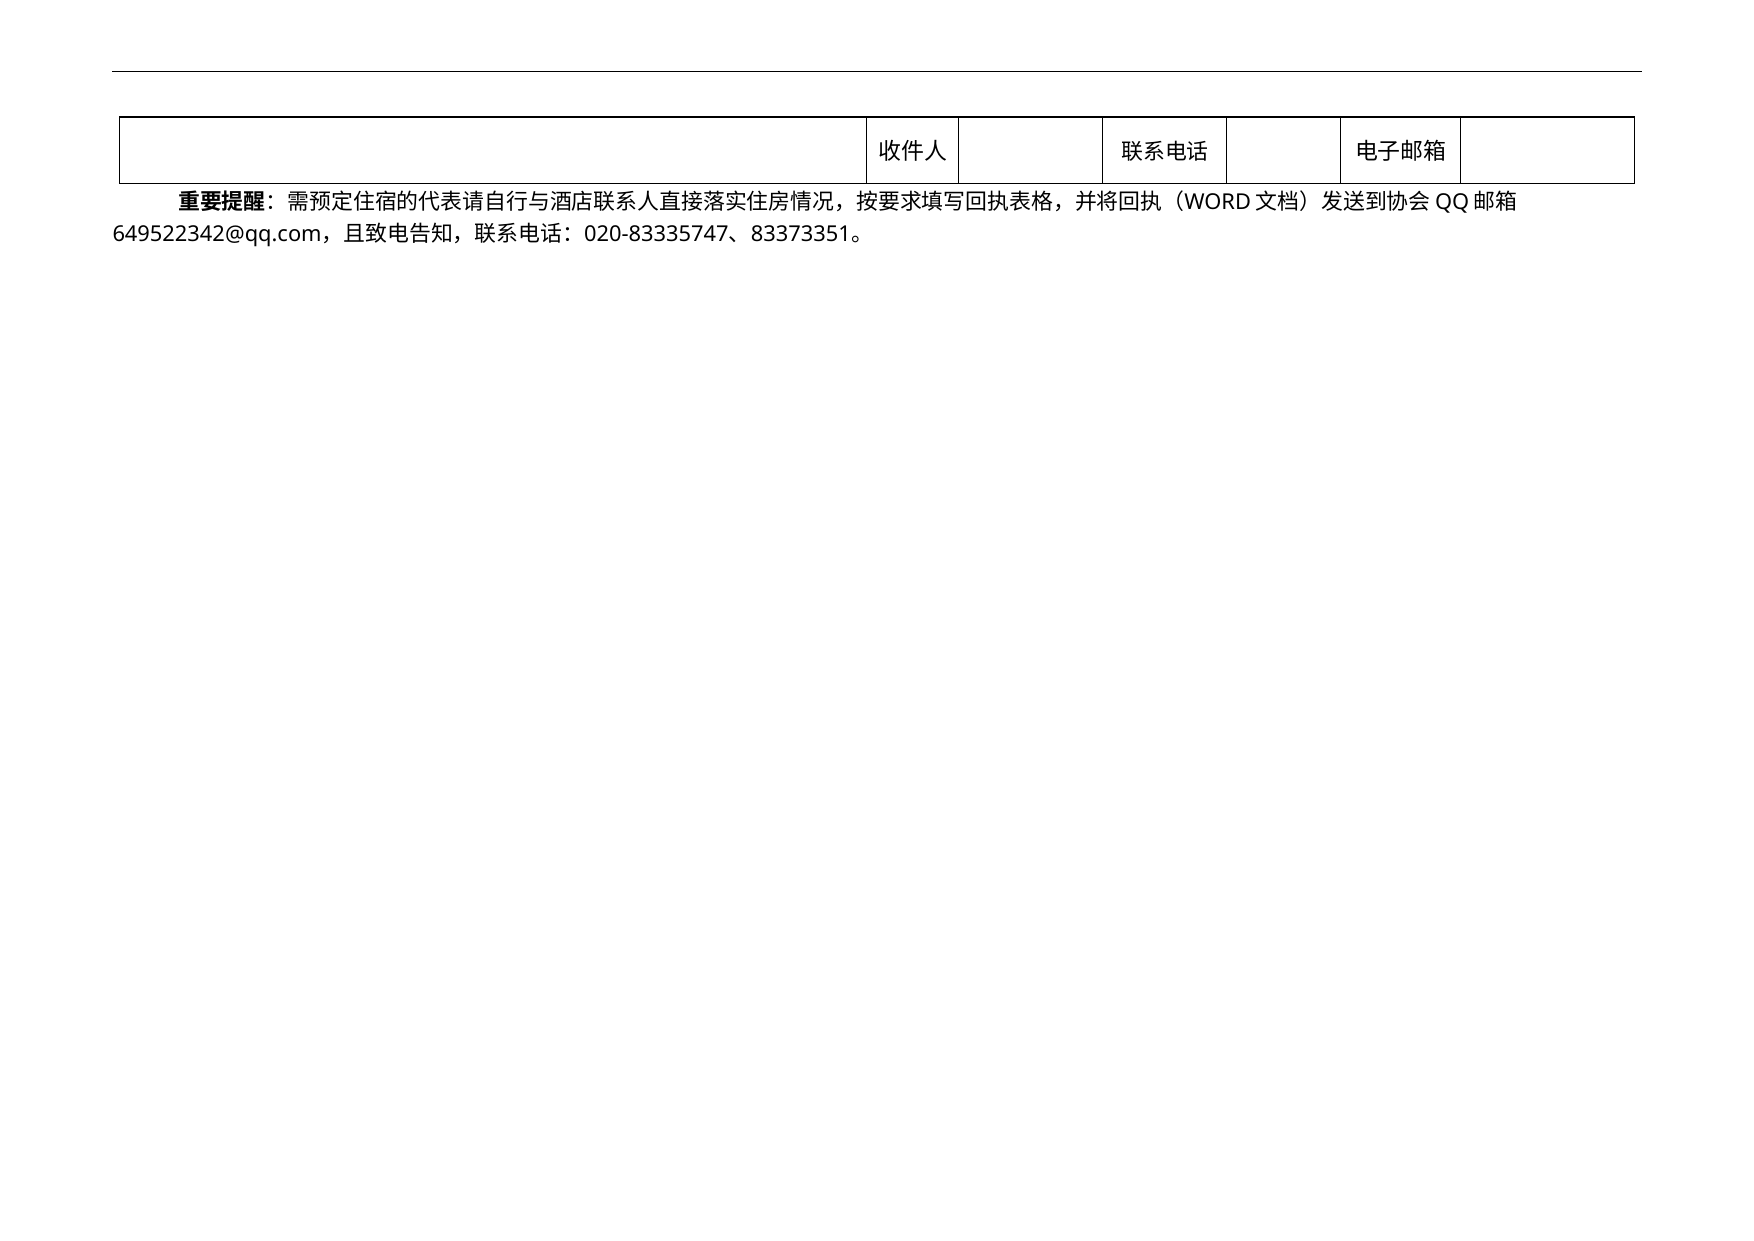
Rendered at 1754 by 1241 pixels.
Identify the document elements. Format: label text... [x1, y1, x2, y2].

text 重要提醒：需预定住宿的代表请自行与酒店联系人直接落实住房情况，按要求填写回执表格，并将回执（word文档）发送到协会QQ邮箱649522342@qq.com，且致电告知，联系电话：020-83335747、83373351。 [112, 183, 1642, 248]
table_cell [959, 118, 1102, 182]
table_cell 收件人 [867, 118, 958, 182]
table_cell [1227, 118, 1340, 182]
table_cell [120, 118, 866, 182]
table_cell [1461, 118, 1634, 182]
table_cell 电子邮箱 [1341, 118, 1460, 182]
table_cell 联系电话 [1103, 118, 1226, 182]
